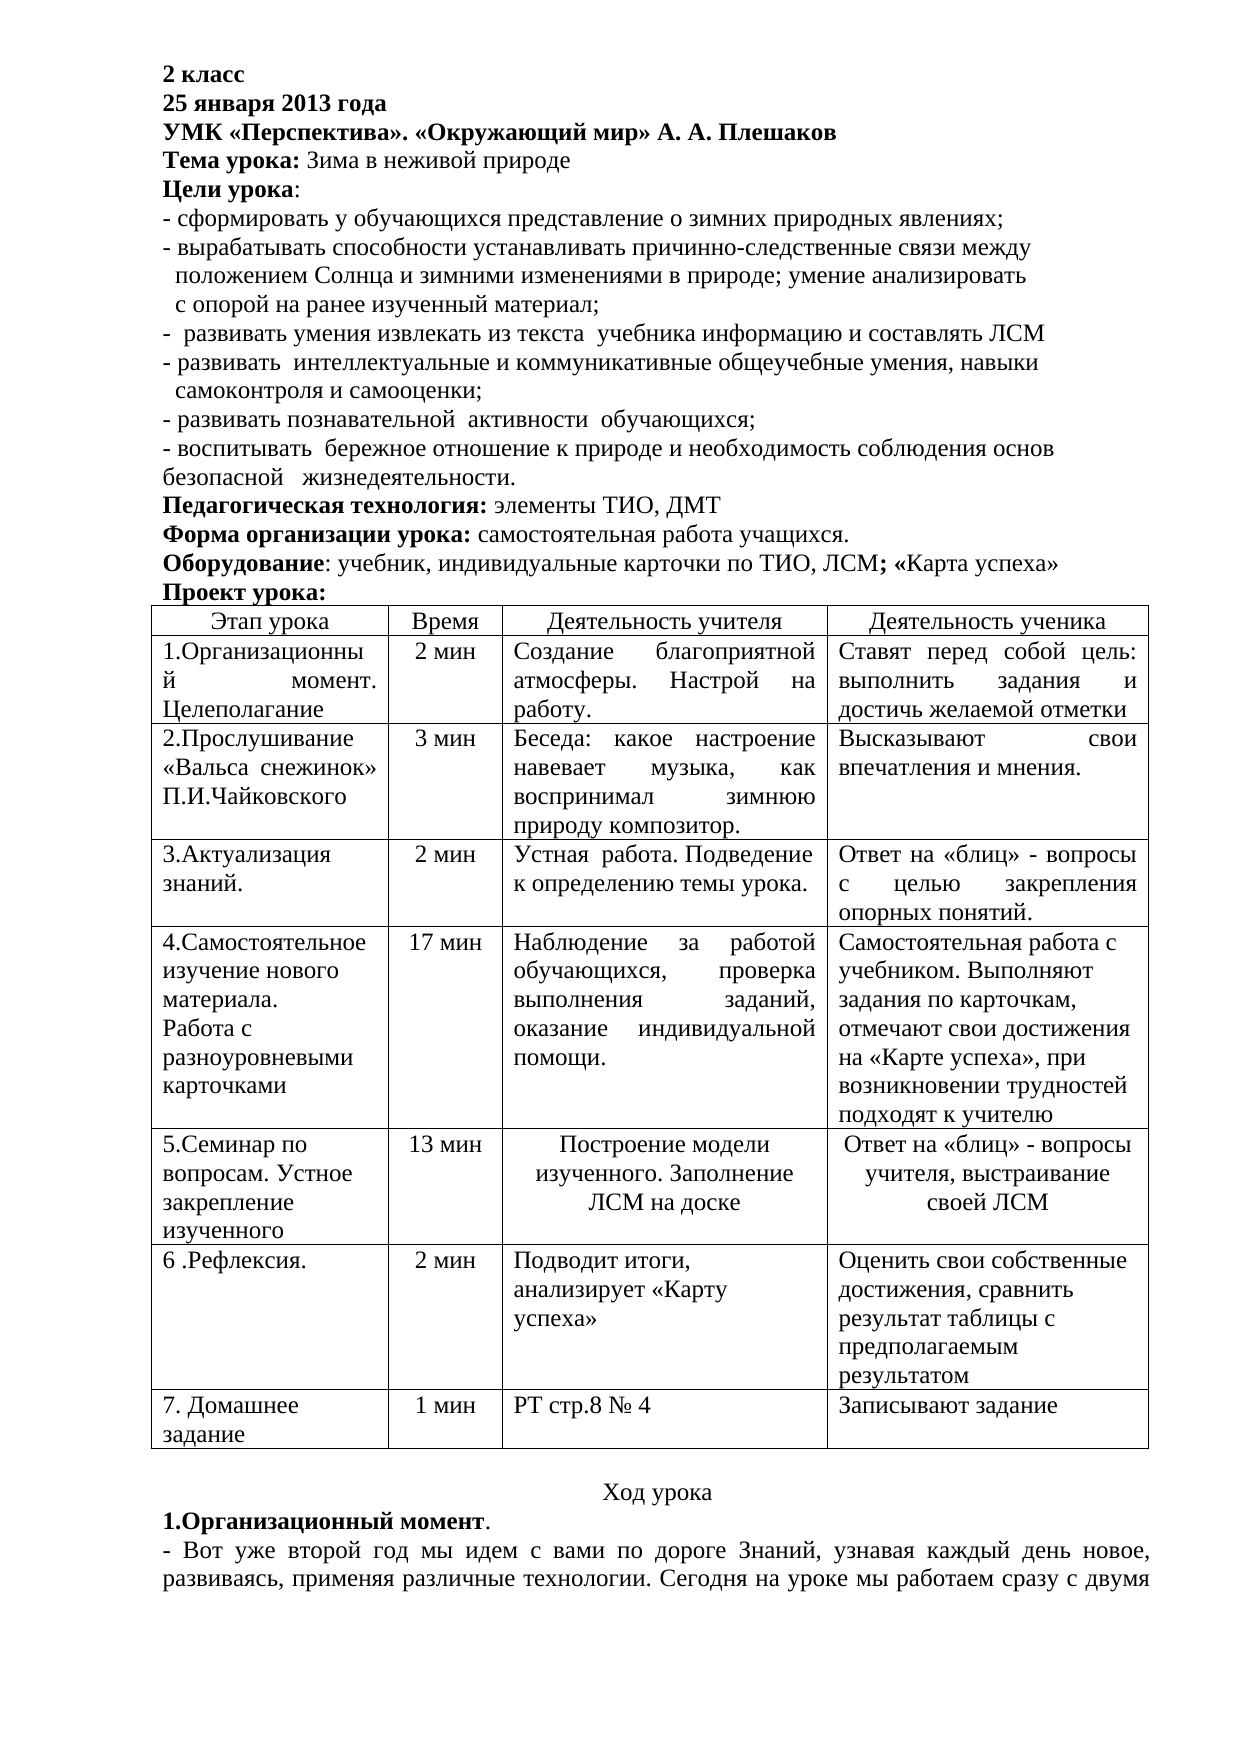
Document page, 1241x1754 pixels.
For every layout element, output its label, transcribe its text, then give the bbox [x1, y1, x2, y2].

table_cell 5.Семинар по вопросам. Устное закрепление изученного [152, 1129, 388, 1244]
text Педагогическая технология: элементы ТИО, ДМТ Форма организации урока: самостоятельная работа учащихся. [162, 490, 1152, 548]
table_cell 1 мин [389, 1390, 502, 1447]
table_cell Ответ на «блиц» - вопросы учителя, выстраивание своей ЛСМ [828, 1129, 1148, 1244]
text УМК «Перспектива». «Окружающий мир» А. А. Плешаков [162, 117, 1152, 145]
text Ход урока [162, 1477, 1152, 1506]
table_cell Самостоятельная работа с учебником. Выполняют задания по карточкам, отмечают свои достижения на «Карте успеха», при возникновении трудностей подходят к учителю [828, 927, 1148, 1128]
text - вырабатывать способности устанавливать причинно-следственные связи между [162, 232, 1152, 260]
table_cell 3 мин [389, 724, 502, 838]
table_cell 17 мин [389, 927, 502, 1128]
table_header Время [389, 606, 502, 635]
text 2 класс [162, 59, 1152, 88]
table_cell 1.Организационный момент. Целеполагание [152, 636, 388, 722]
table_cell Оценить свои собственные достижения, сравнить результат таблицы с предполагаемым результатом [828, 1245, 1148, 1389]
table_cell 2 мин [389, 636, 502, 722]
table_cell Подводит итоги, анализирует «Карту успеха» [503, 1245, 827, 1389]
text положением Солнца и зимними изменениями в природе; умение анализировать [162, 260, 1152, 289]
table_cell Устная работа. Подведение к определению темы урока. [503, 840, 827, 926]
table_cell Ставят перед собой цель: выполнить задания и достичь желаемой отметки [828, 636, 1148, 722]
text 1.Организационный момент. [162, 1506, 1152, 1535]
table_cell Записывают задание [828, 1390, 1148, 1447]
table_cell Наблюдение за работой обучающихся, проверка выполнения заданий, оказание индивидуальной помощи. [503, 927, 827, 1128]
text Проект урока: [162, 577, 1152, 605]
table_cell 6 .Рефлексия. [152, 1245, 388, 1389]
table_cell 4.Самостоятельное изучение нового материала. Работа с разноуровневыми карточками [152, 927, 388, 1128]
text - развивать умения извлекать из текста учебника информацию и составлять ЛСМ [162, 318, 1152, 347]
table_cell 13 мин [389, 1129, 502, 1244]
table_header Деятельность учителя [503, 606, 827, 635]
text Тема урока: Зима в неживой природе Цели урока: [162, 145, 1152, 203]
table_cell Построение модели изученного. Заполнение ЛСМ на доске [503, 1129, 827, 1244]
table_cell Ответ на «блиц» - вопросы с целью закрепления опорных понятий. [828, 840, 1148, 926]
text самоконтроля и самооценки; [162, 375, 1152, 404]
text Оборудование: учебник, индивидуальные карточки по ТИО, ЛСМ; «Карта успеха» [162, 548, 1152, 577]
text - воспитывать бережное отношение к природе и необходимость соблюдения основ безопасной жизнедеятельности. [162, 433, 1152, 490]
table_cell 2 мин [389, 1245, 502, 1389]
table_cell 2.Прослушивание «Вальса снежинок» П.И.Чайковского [152, 724, 388, 838]
table_cell Беседа: какое настроение навевает музыка, как воспринимал зимнюю природу композитор. [503, 724, 827, 838]
table_cell 3.Актуализация знаний. [152, 840, 388, 926]
text с опорой на ранее изученный материал; [162, 289, 1152, 318]
text - развивать интеллектуальные и коммуникативные общеучебные умения, навыки [162, 347, 1152, 375]
text 25 января 2013 года [162, 88, 1152, 117]
table_header Деятельность ученика [828, 606, 1148, 635]
table_cell 2 мин [389, 840, 502, 926]
table_cell Высказывают свои впечатления и мнения. [828, 724, 1148, 838]
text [162, 1535, 1152, 1592]
text - сформировать у обучающихся представление о зимних природных явлениях; [162, 203, 1152, 232]
table_header Этап урока [152, 606, 388, 635]
text - развивать познавательной активности обучающихся; [162, 404, 1152, 433]
table_cell РТ стр.8 № 4 [503, 1390, 827, 1447]
table_cell Создание благоприятной атмосферы. Настрой на работу. [503, 636, 827, 722]
table_cell 7. Домашнее задание [152, 1390, 388, 1447]
